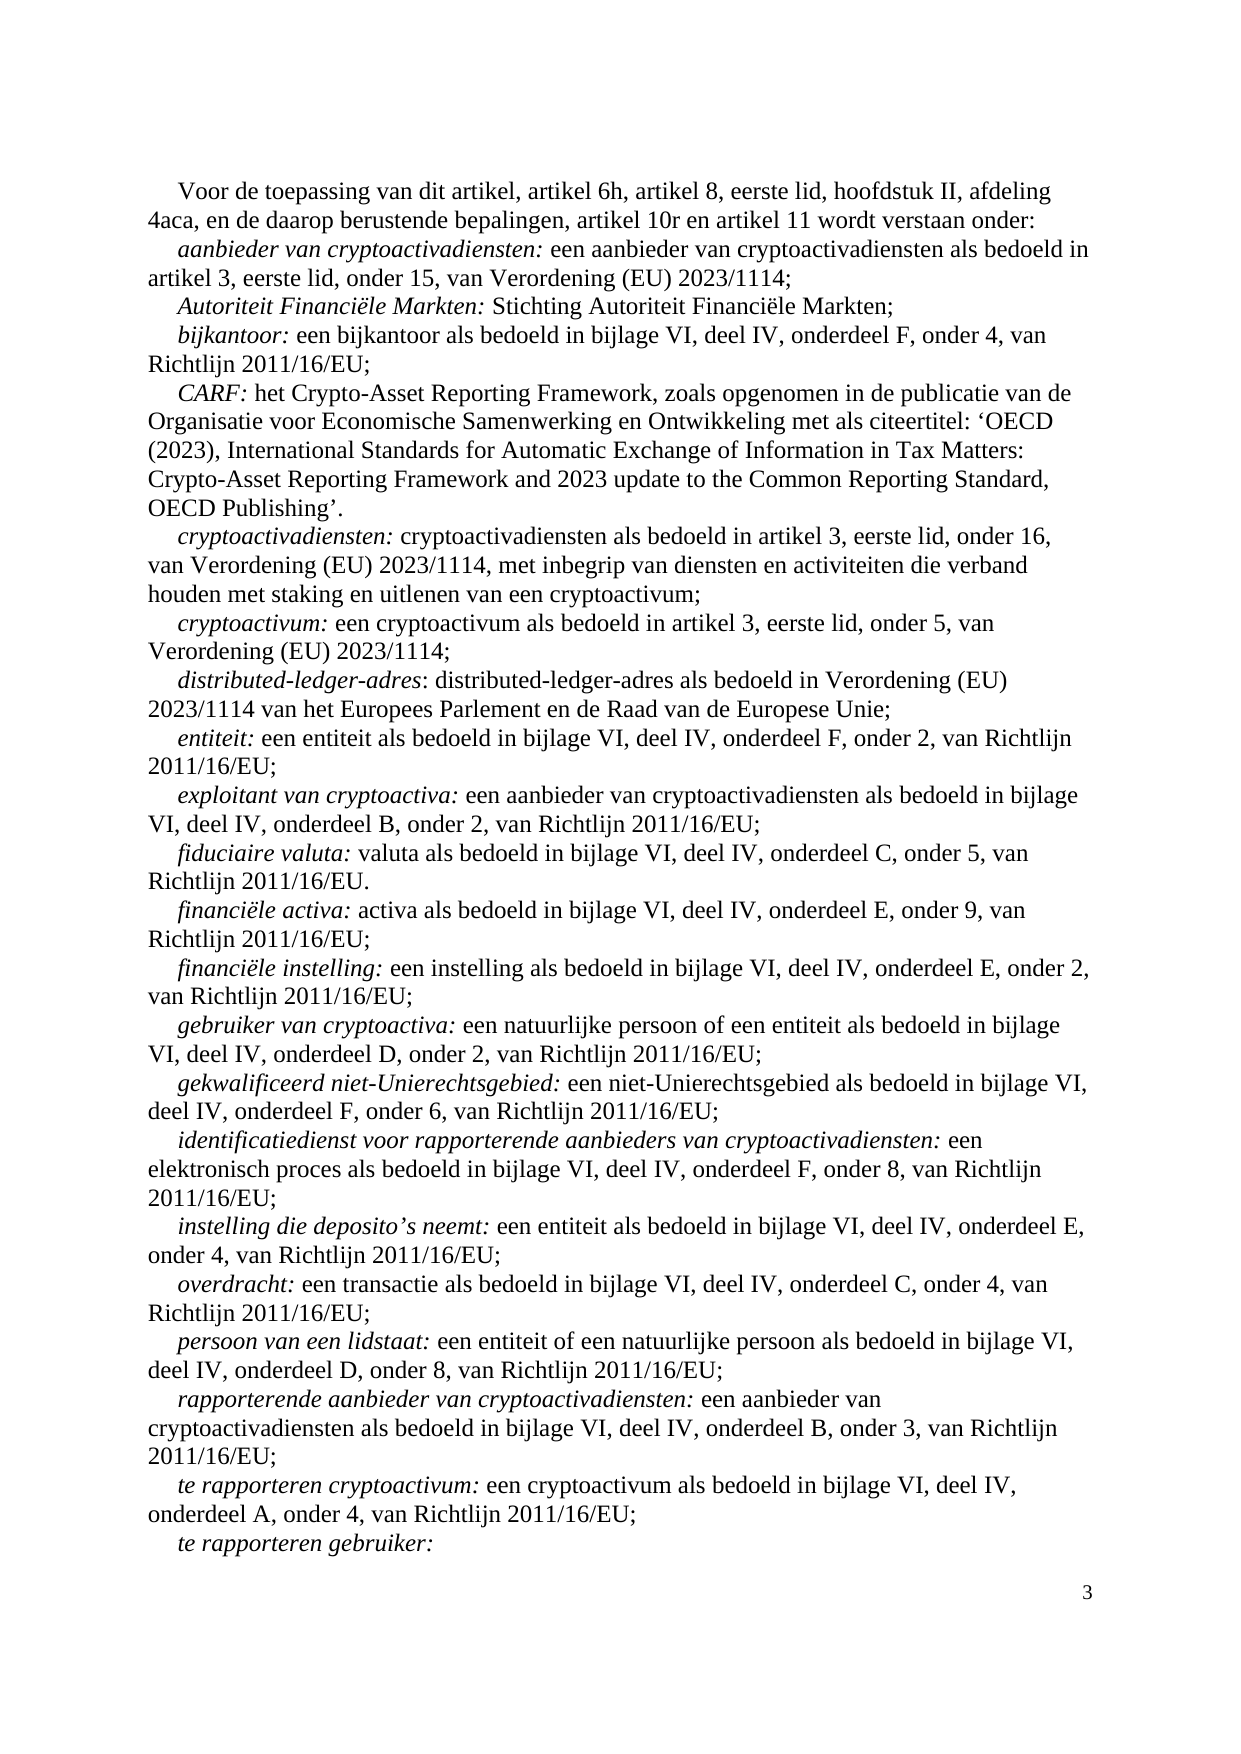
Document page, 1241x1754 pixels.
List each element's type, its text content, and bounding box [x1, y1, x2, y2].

text persoon van een lidstaat: een entiteit of een natuurlijke persoon als bedoeld in bijlage VI, deel IV, onderdeel D, onder 8, van Richtlijn 2011/16/EU; [148, 1326, 1092, 1384]
text bijkantoor: een bijkantoor als bedoeld in bijlage VI, deel IV, onderdeel F, onder 4, van Richtlijn 2011/16/EU; [148, 320, 1092, 378]
text instelling die deposito’s neemt: een entiteit als bedoeld in bijlage VI, deel IV, onderdeel E, onder 4, van Richtlijn 2011/16/EU; [148, 1211, 1092, 1269]
text gebruiker van cryptoactiva: een natuurlijke persoon of een entiteit als bedoeld in bijlage VI, deel IV, onderdeel D, onder 2, van Richtlijn 2011/16/EU; [148, 1010, 1092, 1068]
text Autoriteit Financiële Markten: Stichting Autoriteit Financiële Markten; [148, 291, 1092, 320]
text financiële activa: activa als bedoeld in bijlage VI, deel IV, onderdeel E, onder 9, van Richtlijn 2011/16/EU; [148, 895, 1092, 953]
text overdracht: een transactie als bedoeld in bijlage VI, deel IV, onderdeel C, onder 4, van Richtlijn 2011/16/EU; [148, 1269, 1092, 1326]
text distributed-ledger-adres: distributed-ledger-adres als bedoeld in Verordening (EU) 2023/1114 van het Europees Parlement en de Raad van de Europese Unie; [148, 665, 1092, 723]
text CARF: het Crypto-Asset Reporting Framework, zoals opgenomen in de publicatie van de Organisatie voor Economische Samenwerking en Ontwikkeling met als citeertitel: ‘OECD (2023), International Standards for Automatic Exchange of Information in Tax Matters: Crypto-Asset Reporting Framework and 2023 update to the Common Reporting Standard, OECD Publishing’. [148, 378, 1092, 521]
text te rapporteren cryptoactivum: een cryptoactivum als bedoeld in bijlage VI, deel IV, onderdeel A, onder 4, van Richtlijn 2011/16/EU; [148, 1470, 1092, 1528]
text identificatiedienst voor rapporterende aanbieders van cryptoactivadiensten: een elektronisch proces als bedoeld in bijlage VI, deel IV, onderdeel F, onder 8, van Richtlijn 2011/16/EU; [148, 1125, 1092, 1211]
text gekwalificeerd niet-Unierechtsgebied: een niet-Unierechtsgebied als bedoeld in bijlage VI, deel IV, onderdeel F, onder 6, van Richtlijn 2011/16/EU; [148, 1068, 1092, 1125]
text financiële instelling: een instelling als bedoeld in bijlage VI, deel IV, onderdeel E, onder 2, van Richtlijn 2011/16/EU; [148, 953, 1092, 1010]
text Voor de toepassing van dit artikel, artikel 6h, artikel 8, eerste lid, hoofdstuk II, afdeling 4aca, en de daarop berustende bepalingen, artikel 10r en artikel 11 wordt verstaan onder: [148, 176, 1092, 234]
text cryptoactivadiensten: cryptoactivadiensten als bedoeld in artikel 3, eerste lid, onder 16, van Verordening (EU) 2023/1114, met inbegrip van diensten en activiteiten die verband houden met staking en uitlenen van een cryptoactivum; [148, 521, 1092, 608]
text exploitant van cryptoactiva: een aanbieder van cryptoactivadiensten als bedoeld in bijlage VI, deel IV, onderdeel B, onder 2, van Richtlijn 2011/16/EU; [148, 780, 1092, 838]
text aanbieder van cryptoactivadiensten: een aanbieder van cryptoactivadiensten als bedoeld in artikel 3, eerste lid, onder 15, van Verordening (EU) 2023/1114; [148, 234, 1092, 291]
text cryptoactivum: een cryptoactivum als bedoeld in artikel 3, eerste lid, onder 5, van Verordening (EU) 2023/1114; [148, 608, 1092, 665]
text entiteit: een entiteit als bedoeld in bijlage VI, deel IV, onderdeel F, onder 2, van Richtlijn 2011/16/EU; [148, 723, 1092, 780]
text rapporterende aanbieder van cryptoactivadiensten: een aanbieder van cryptoactivadiensten als bedoeld in bijlage VI, deel IV, onderdeel B, onder 3, van Richtlijn 2011/16/EU; [148, 1384, 1092, 1470]
text te rapporteren gebruiker: [148, 1528, 1092, 1556]
text fiduciaire valuta: valuta als bedoeld in bijlage VI, deel IV, onderdeel C, onder 5, van Richtlijn 2011/16/EU. [148, 838, 1092, 895]
